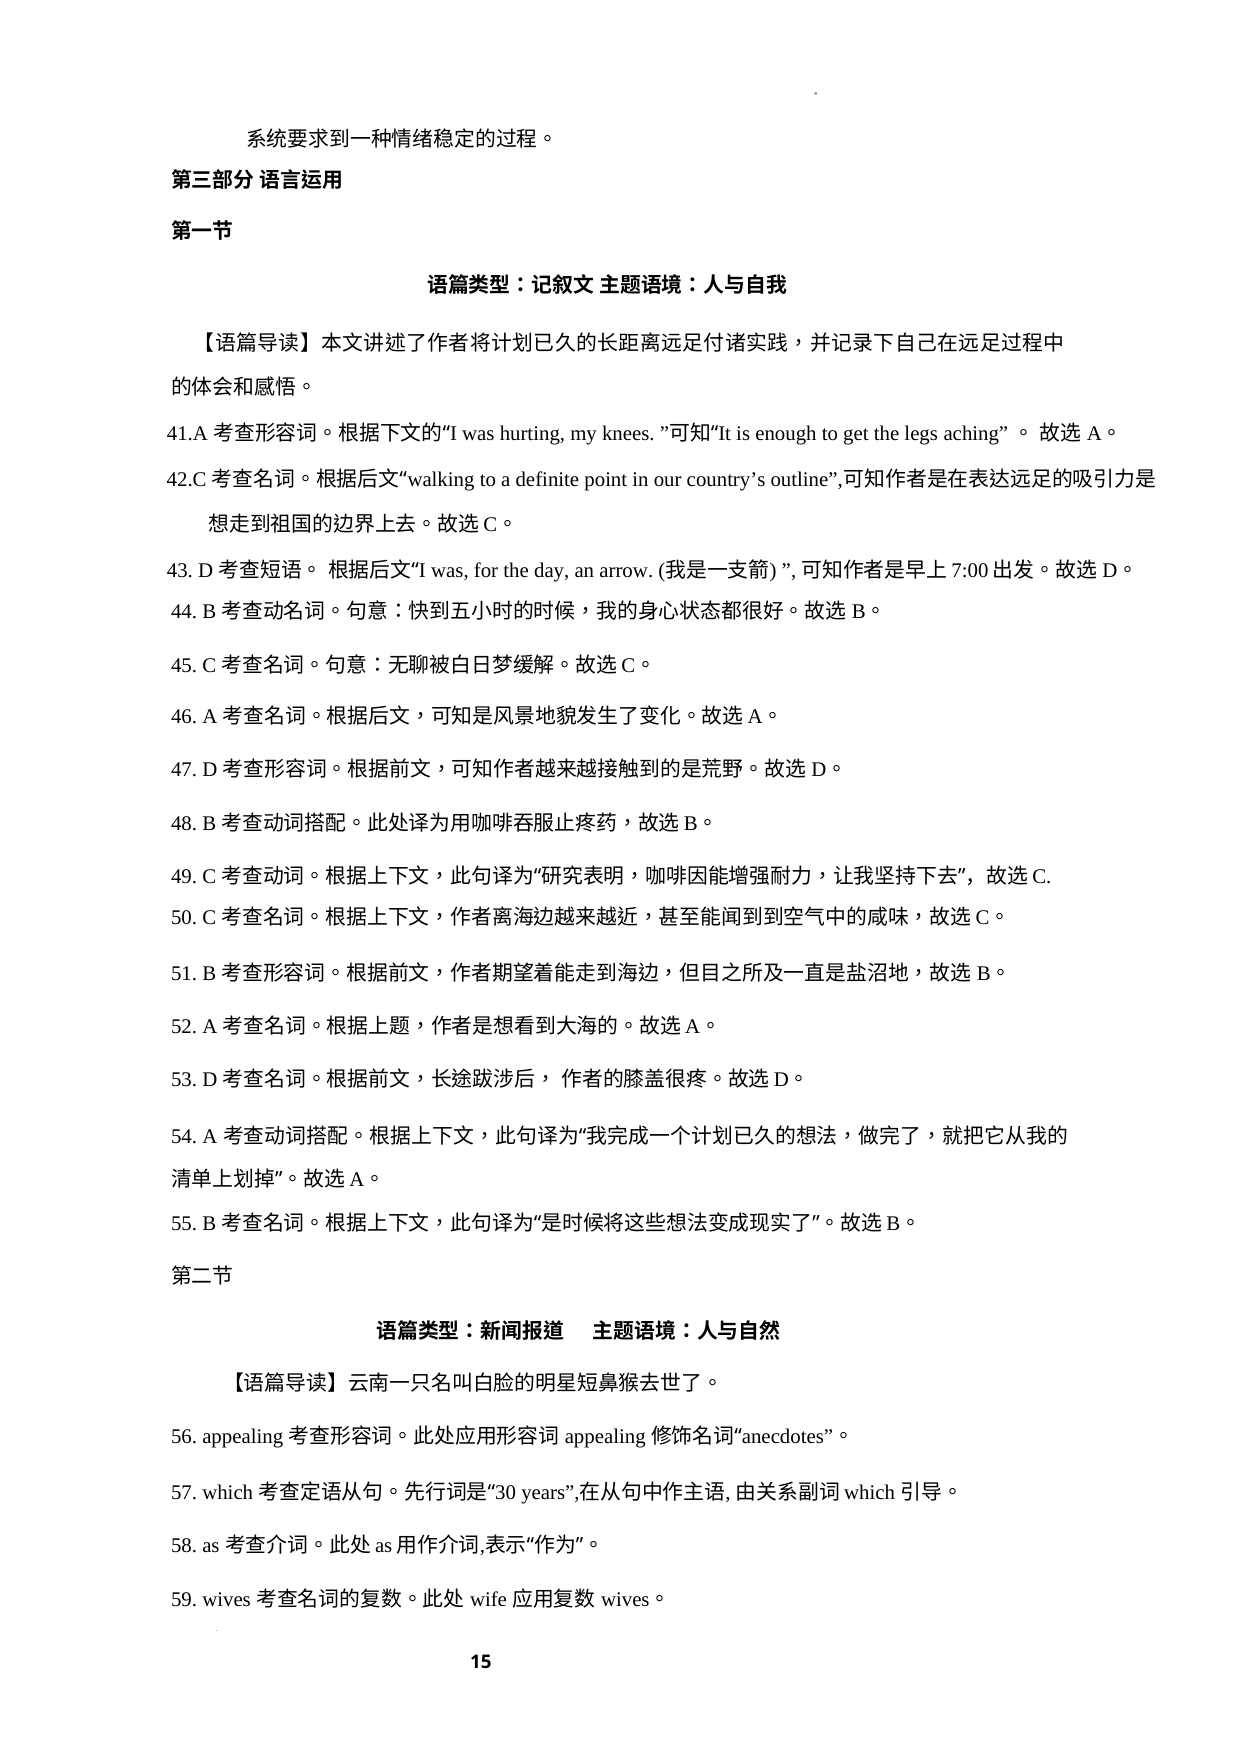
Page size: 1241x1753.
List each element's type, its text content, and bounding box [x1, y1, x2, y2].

text 51. B 考查形容词。根据前文，作者期望着能走到海边，但目之所及一直是盐沼地，故选 B。 [171, 958, 1157, 986]
list 42.C 考查名词。根据后文“walking to a definite point in our country’s outline”,可知作者是在表达远足的吸引力是想走到祖国的边界上去。故选C。 [166, 446, 1157, 538]
list 41.A 考查形容词。根据下文的“I was hurting, my knees. ”可知“It is enough to get the legs aching” 。 故选 A。 [83, 401, 1157, 446]
text 50. C 考查名词。根据上下文，作者离海边越来越近，甚至能闻到到空气中的咸味，故选C。 [171, 902, 1157, 931]
text 57. which 考查定语从句。先行词是“30 years”,在从句中作主语, 由关系副词which 引导。 [171, 1477, 1157, 1505]
text 语篇类型：新闻报道 主题语境：人与自然 [83, 1317, 1157, 1345]
text 第三部分 语言运用 [171, 165, 1157, 194]
text 语篇类型：记叙文 主题语境：人与自我 [427, 270, 1157, 298]
text 46. A 考查名词。根据后文，可知是风景地貌发生了变化。故选A。 [171, 701, 1157, 729]
text 第二节 [171, 1261, 1157, 1289]
text 59. wives 考查名词的复数。此处 wife 应用复数 wives。 [171, 1584, 1157, 1612]
text 56. appealing 考查形容词。此处应用形容词 appealing 修饰名词“anecdotes”。 [171, 1421, 1157, 1450]
text 54. A 考查动词搭配。根据上下文，此句译为“我完成一个计划已久的想法，做完了，就把它从我的清单上划掉”。故选A。 [171, 1106, 1069, 1193]
text 第一节 [171, 217, 1157, 245]
text 47. D 考查形容词。根据前文，可知作者越来越接触到的是荒野。故选 D。 [171, 754, 1157, 783]
list 43. D 考查短语。 根据后文“I was, for the day, an arrow. (我是一支箭) ”, 可知作者是早上7:00出发。故选 D。 [83, 538, 1157, 584]
text 45. C 考查名词。句意：无聊被白日梦缓解。故选C。 [171, 650, 1157, 678]
text 【语篇导读】云南一只名叫白脸的明星短鼻猴去世了。 [223, 1368, 1157, 1396]
text 58. as 考查介词。此处as用作介词,表示“作为”。 [171, 1530, 1157, 1559]
text 【语篇导读】本文讲述了作者将计划已久的长距离远足付诸实践，并记录下自己在远足过程中的体会和感悟。 [171, 313, 1065, 401]
text 55. B 考查名词。根据上下文，此句译为“是时候将这些想法变成现实了”。故选B。 [171, 1208, 1157, 1236]
text 53. D 考查名词。根据前文，长途跋涉后， 作者的膝盖很疼。故选D。 [171, 1064, 1157, 1093]
text 44. B 考查动名词。句意：快到五小时的时候，我的身心状态都很好。故选 B。 [171, 596, 1157, 625]
text 48. B 考查动词搭配。此处译为用咖啡吞服止疼药，故选B。 [171, 808, 1157, 836]
text 52. A 考查名词。根据上题，作者是想看到大海的。故选A。 [171, 1011, 1157, 1039]
text 49. C 考查动词。根据上下文，此句译为“研究表明，咖啡因能增强耐力，让我坚持下去”，故选C. [171, 859, 1157, 890]
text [171, 109, 1069, 153]
